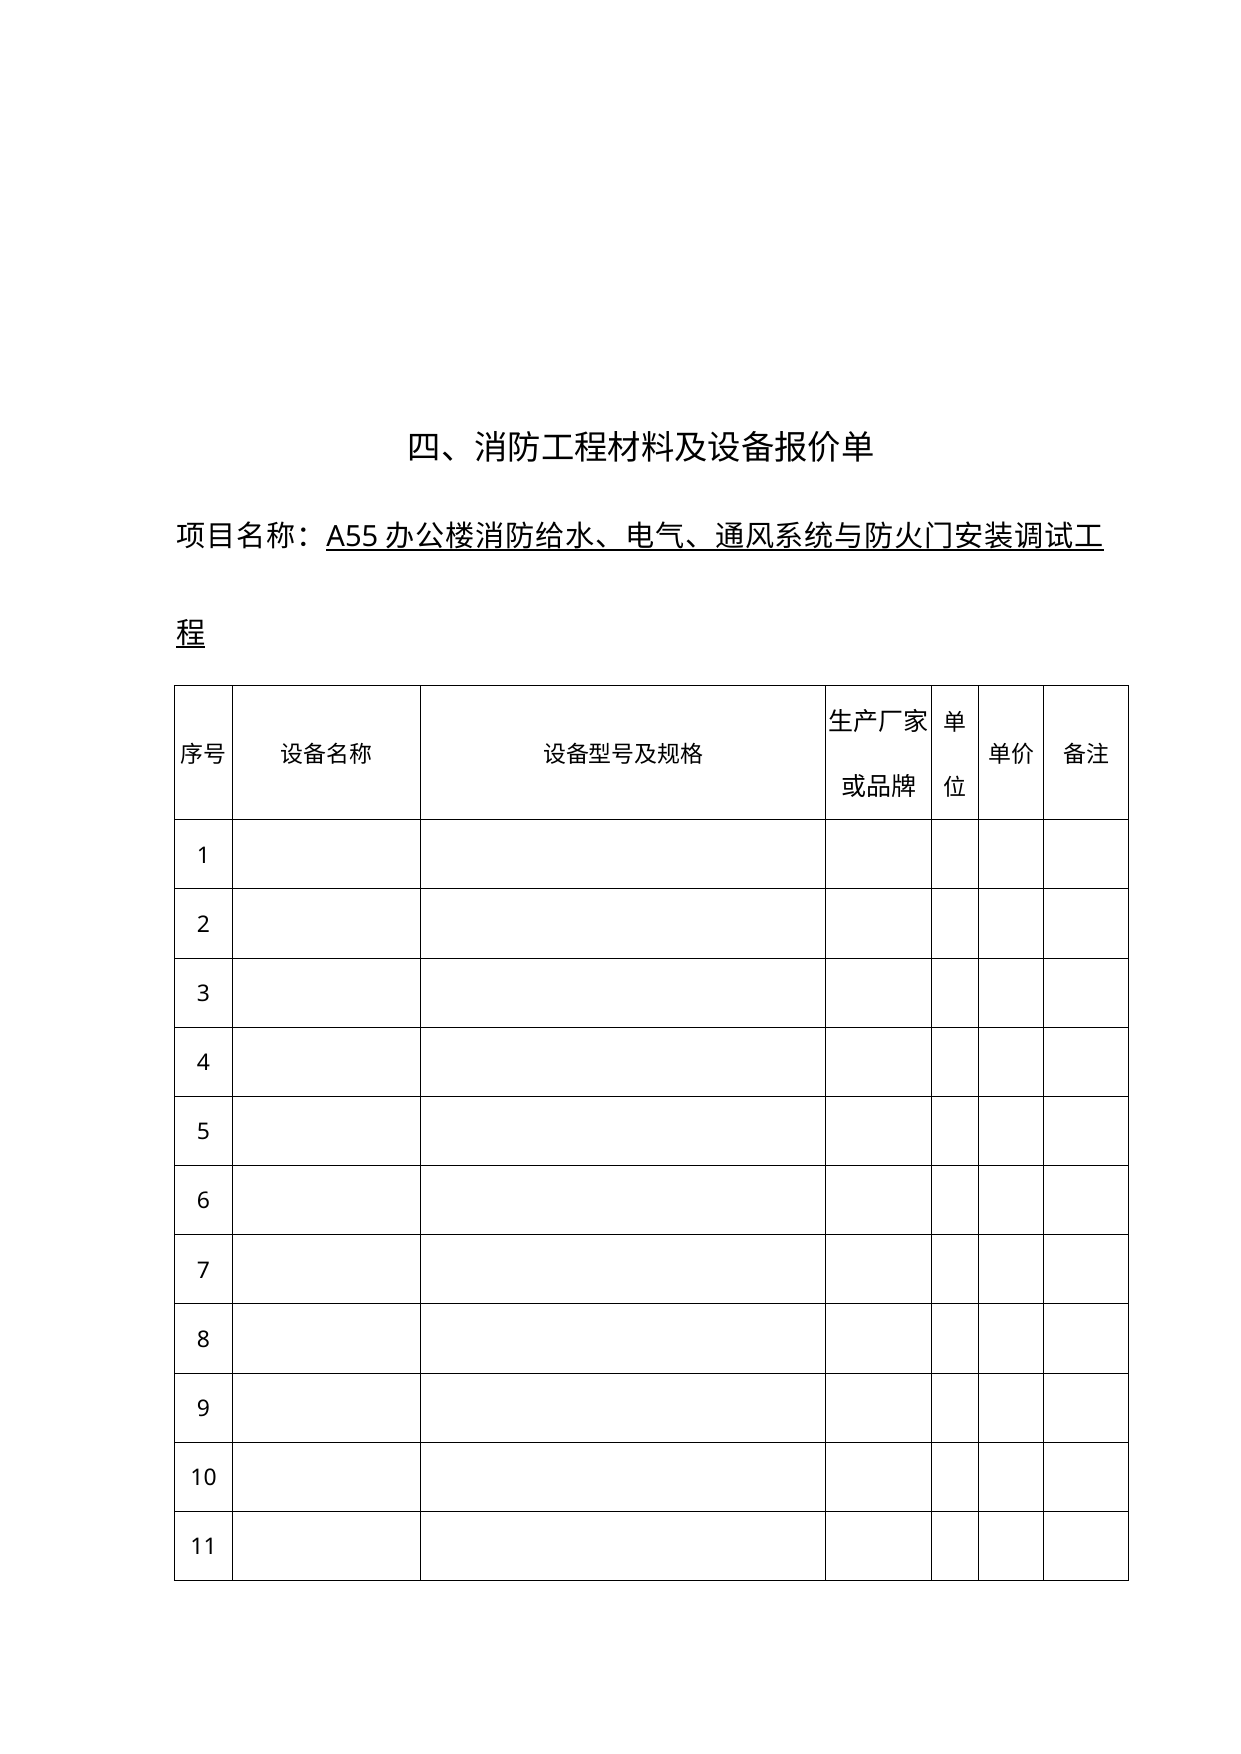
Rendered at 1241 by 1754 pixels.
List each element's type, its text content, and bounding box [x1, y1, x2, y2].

table_cell [1044, 820, 1128, 888]
table_cell [421, 1304, 825, 1372]
table_cell [932, 1028, 978, 1096]
table_cell 4 [175, 1028, 232, 1096]
table_cell [979, 959, 1043, 1027]
table_cell [421, 820, 825, 888]
table_cell [826, 959, 931, 1027]
table_cell [826, 1374, 931, 1442]
table_cell [826, 889, 931, 957]
table_cell 7 [175, 1235, 232, 1303]
table_cell 8 [175, 1304, 232, 1372]
table_header 设备型号及规格 [421, 686, 825, 819]
table_cell [826, 1512, 931, 1580]
table_cell [1044, 1512, 1128, 1580]
table_cell [979, 1304, 1043, 1372]
table_cell [932, 1374, 978, 1442]
table_cell [932, 1235, 978, 1303]
text 四、消防工程材料及设备报价单 [176, 412, 1106, 477]
table_cell [932, 1443, 978, 1511]
table_cell [421, 1097, 825, 1165]
table_cell [233, 889, 420, 957]
table_cell [1044, 959, 1128, 1027]
table_cell [979, 1097, 1043, 1165]
table_cell 9 [175, 1374, 232, 1442]
table_cell [1044, 1304, 1128, 1372]
table_cell 3 [175, 959, 232, 1027]
table_cell [979, 820, 1043, 888]
table_header 设备名称 [233, 686, 420, 819]
table_cell [932, 820, 978, 888]
table_cell [826, 1166, 931, 1234]
table_cell [1044, 1374, 1128, 1442]
table_cell 10 [175, 1443, 232, 1511]
table_cell [979, 1512, 1043, 1580]
table_cell [233, 1097, 420, 1165]
table_cell [233, 1166, 420, 1234]
table_cell [979, 1028, 1043, 1096]
table_cell [932, 889, 978, 957]
table_cell [1044, 1235, 1128, 1303]
table_cell [1044, 889, 1128, 957]
table_cell [233, 1374, 420, 1442]
table_cell 1 [175, 820, 232, 888]
table_cell [826, 1235, 931, 1303]
table_cell [1044, 1166, 1128, 1234]
table_cell [421, 1028, 825, 1096]
table_header 序号 [175, 686, 232, 819]
table_cell [826, 820, 931, 888]
table_cell 6 [175, 1166, 232, 1234]
table_cell [1044, 1443, 1128, 1511]
table_cell [979, 1166, 1043, 1234]
table_cell [932, 1512, 978, 1580]
table_cell [1044, 1097, 1128, 1165]
table_cell [233, 1443, 420, 1511]
table_header 生产厂家或品牌 [826, 686, 931, 819]
table_cell [233, 1028, 420, 1096]
table_cell [932, 1304, 978, 1372]
table_cell [932, 1097, 978, 1165]
table_cell 2 [175, 889, 232, 957]
table_cell [233, 959, 420, 1027]
table_cell [979, 889, 1043, 957]
table_cell [826, 1097, 931, 1165]
table_cell [421, 1235, 825, 1303]
table_cell [421, 1166, 825, 1234]
table_cell [233, 1235, 420, 1303]
table_cell [233, 1512, 420, 1580]
table_header 备注 [1044, 686, 1128, 819]
table_cell 5 [175, 1097, 232, 1165]
table_cell [421, 1443, 825, 1511]
table_cell [421, 889, 825, 957]
text 项目名称：A55办公楼消防给水、电气、通风系统与防火门安装调试工程 [176, 501, 1106, 664]
table_cell [233, 820, 420, 888]
table_cell [421, 1374, 825, 1442]
table_cell [932, 959, 978, 1027]
table_cell [932, 1166, 978, 1234]
table_cell 11 [175, 1512, 232, 1580]
table_cell [979, 1235, 1043, 1303]
table_cell [826, 1443, 931, 1511]
table_cell [826, 1028, 931, 1096]
table_cell [421, 959, 825, 1027]
table_cell [979, 1374, 1043, 1442]
table_cell [826, 1304, 931, 1372]
table_header 单 位 [932, 686, 978, 819]
table_cell [979, 1443, 1043, 1511]
table_cell [233, 1304, 420, 1372]
table_cell [1044, 1028, 1128, 1096]
table_header 单价 [979, 686, 1043, 819]
table_cell [421, 1512, 825, 1580]
